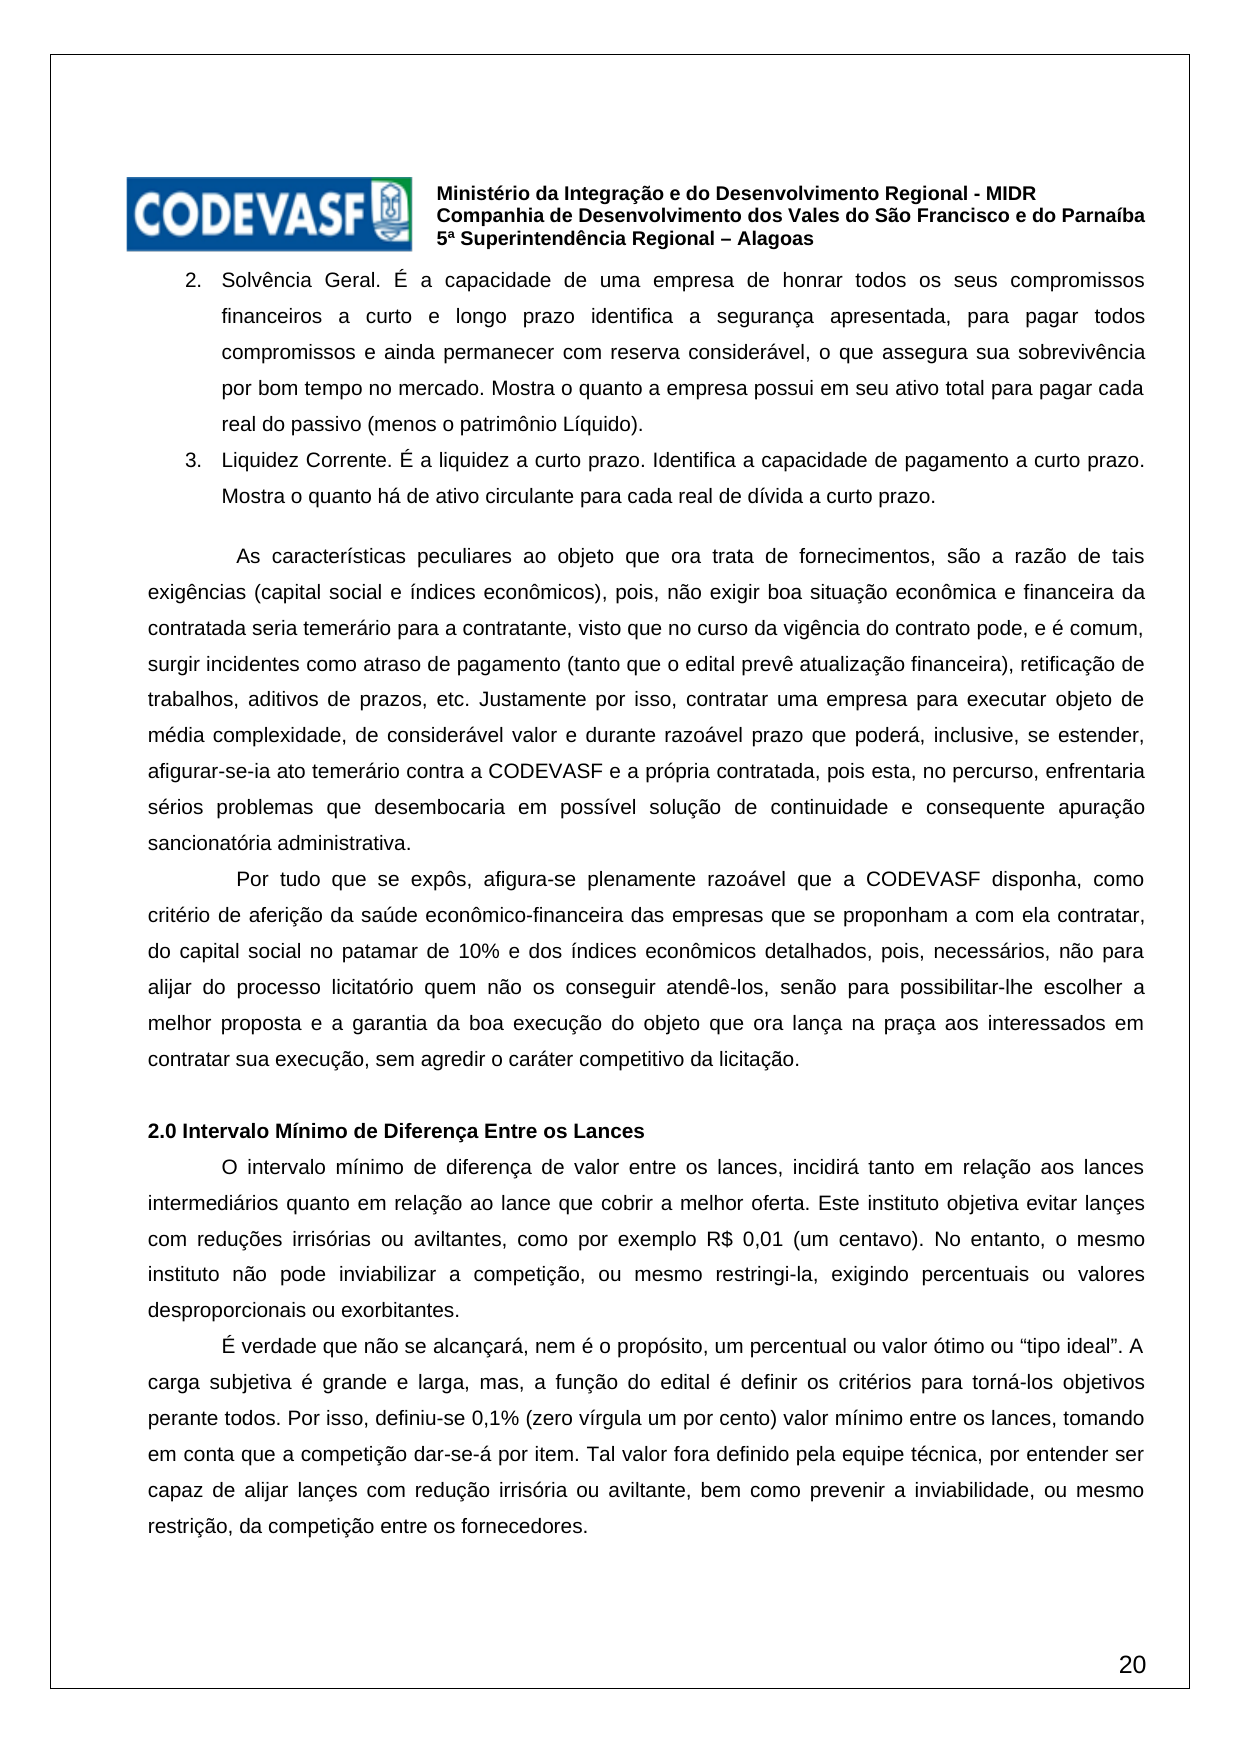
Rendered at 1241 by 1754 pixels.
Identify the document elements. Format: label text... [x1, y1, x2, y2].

text As características peculiares ao objeto que ora trata de fornecimentos, são a razão de tais exigências (capital social e índices econômicos), pois, não exigir boa situação econômica e financeira da contratada seria temerário para a contratante, visto que no curso da vigência do contrato pode, e é comum, surgir incidentes como atraso de pagamento (tanto que o edital prevê atualização financeira), retificação de trabalhos, aditivos de prazos, etc. Justamente por isso, contratar uma empresa para executar objeto de média complexidade, de considerável valor e durante razoável prazo que poderá, inclusive, se estender, afigurar-se-ia ato temerário contra a CODEVASF e a própria contratada, pois esta, no percurso, enfrentaria sérios problemas que desembocaria em possível solução de continuidade e consequente apuração sancionatória administrativa. [148, 543, 1146, 855]
text 2.0 Intervalo Mínimo de Diferença Entre os Lances [148, 1118, 1146, 1142]
list Liquidez Corrente. É a liquidez a curto prazo. Identifica a capacidade de pagamento a curto prazo. Mostra o quanto há de ativo circulante para cada real de dívida a curto prazo. [185, 448, 1146, 508]
text Por tudo que se expôs, afigura-se plenamente razoável que a CODEVASF disponha, como critério de aferição da saúde econômico-financeira das empresas que se proponham a com ela contratar, do capital social no patamar de 10% e dos índices econômicos detalhados, pois, necessários, não para alijar do processo licitatório quem não os conseguir atendê-los, senão para possibilitar-lhe escolher a melhor proposta e a garantia da boa execução do objeto que ora lança na praça aos interessados em contratar sua execução, sem agredir o caráter competitivo da licitação. [148, 867, 1146, 1071]
list Solvência Geral. É a capacidade de uma empresa de honrar todos os seus compromissos financeiros a curto e longo prazo identifica a segurança apresentada, para pagar todos compromissos e ainda permanecer com reserva considerável, o que assegura sua sobrevivência por bom tempo no mercado. Mostra o quanto a empresa possui em seu ativo total para pagar cada real do passivo (menos o patrimônio Líquido). [185, 268, 1146, 436]
text É verdade que não se alcançará, nem é o propósito, um percentual ou valor ótimo ou “tipo ideal”. A carga subjetiva é grande e larga, mas, a função do edital é definir os critérios para torná-los objetivos perante todos. Por isso, definiu-se 0,1% (zero vírgula um por cento) valor mínimo entre os lances, tomando em conta que a competição dar-se-á por item. Tal valor fora definido pela equipe técnica, por entender ser capaz de alijar lançes com redução irrisória ou aviltante, bem como prevenir a inviabilidade, ou mesmo restrição, da competição entre os fornecedores. [148, 1334, 1146, 1538]
picture [126, 177, 414, 254]
text O intervalo mínimo de diferença de valor entre os lances, incidirá tanto em relação aos lances intermediários quanto em relação ao lance que cobrir a melhor oferta. Este instituto objetiva evitar lançes com reduções irrisórias ou aviltantes, como por exemplo R$ 0,01 (um centavo). No entanto, o mesmo instituto não pode inviabilizar a competição, ou mesmo restringi-la, exigindo percentuais ou valores desproporcionais ou exorbitantes. [148, 1154, 1146, 1322]
